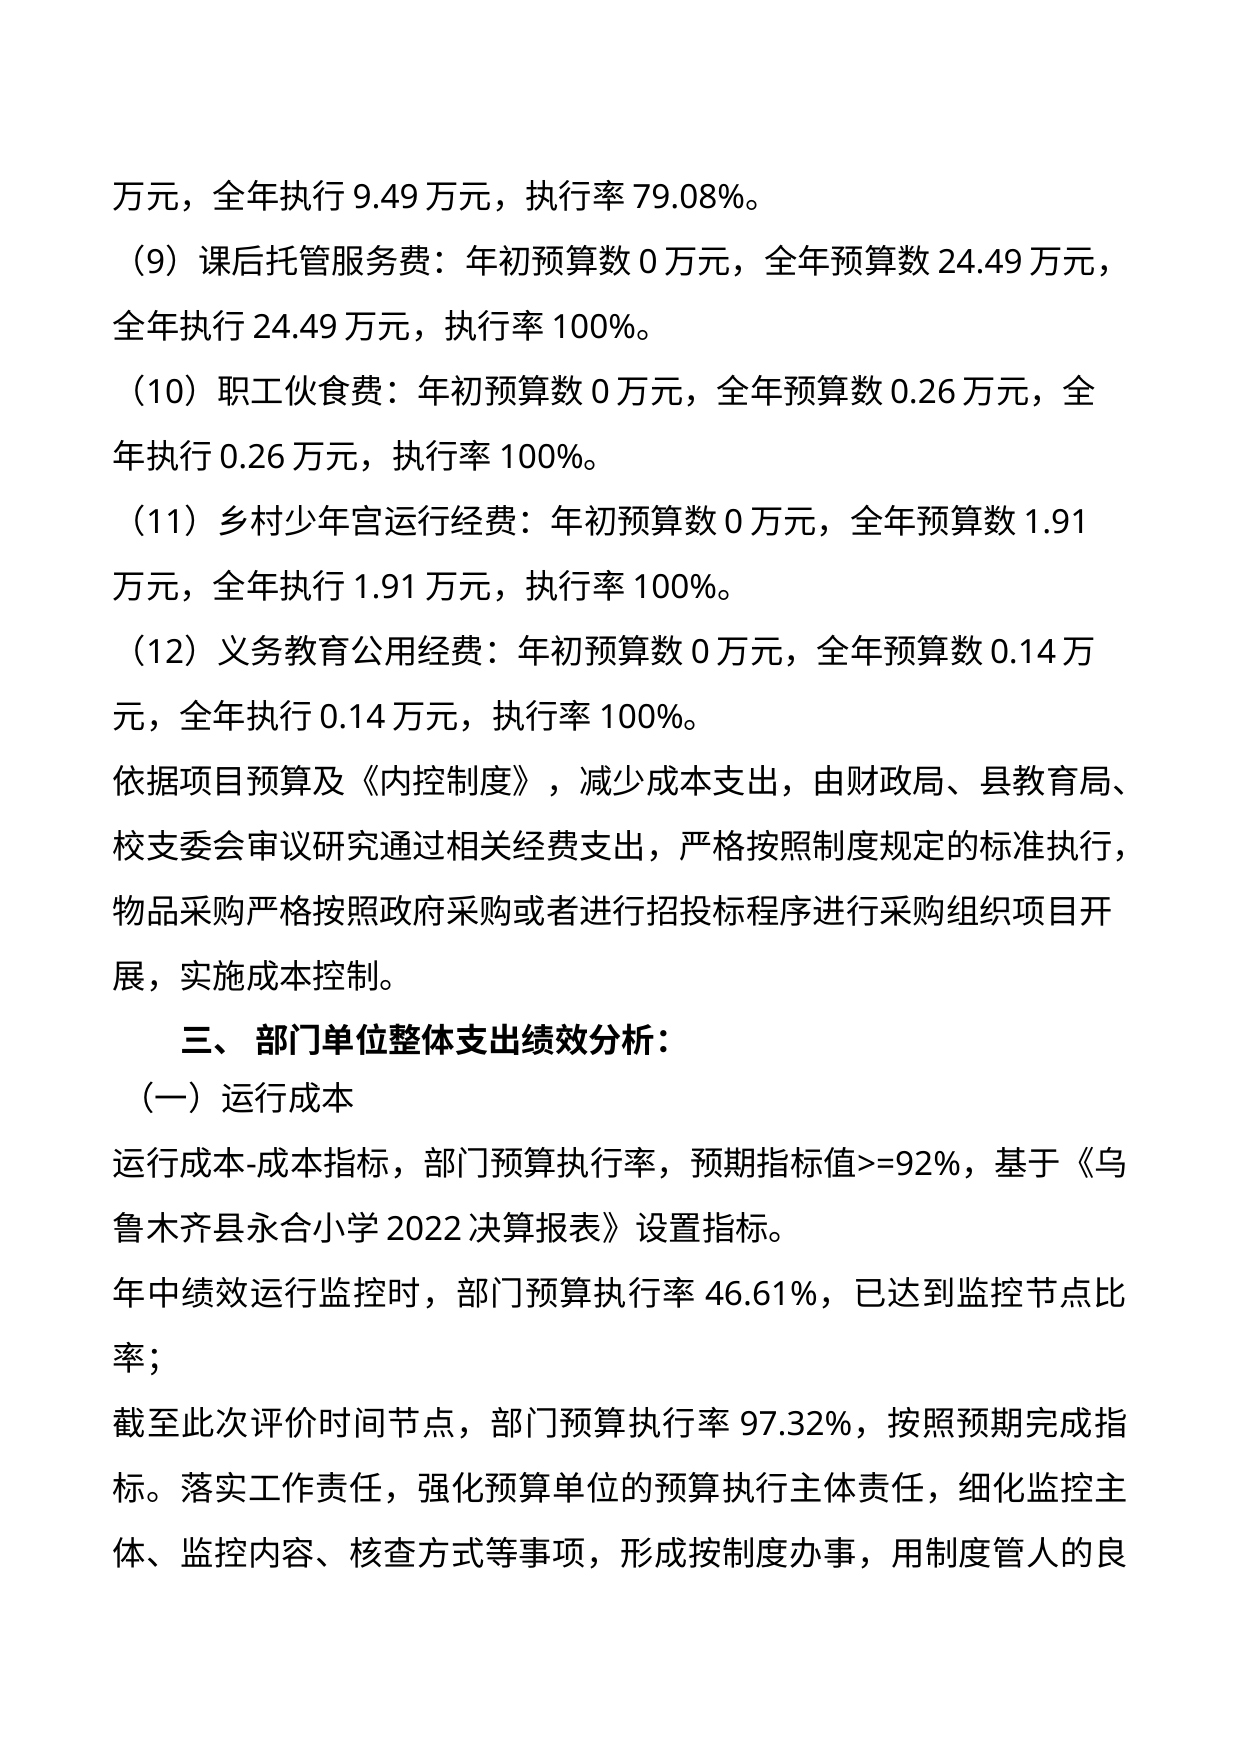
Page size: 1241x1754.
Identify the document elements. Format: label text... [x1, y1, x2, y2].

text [112, 162, 1128, 1007]
list 部门单位整体支出绩效分析： [180, 1007, 1128, 1063]
